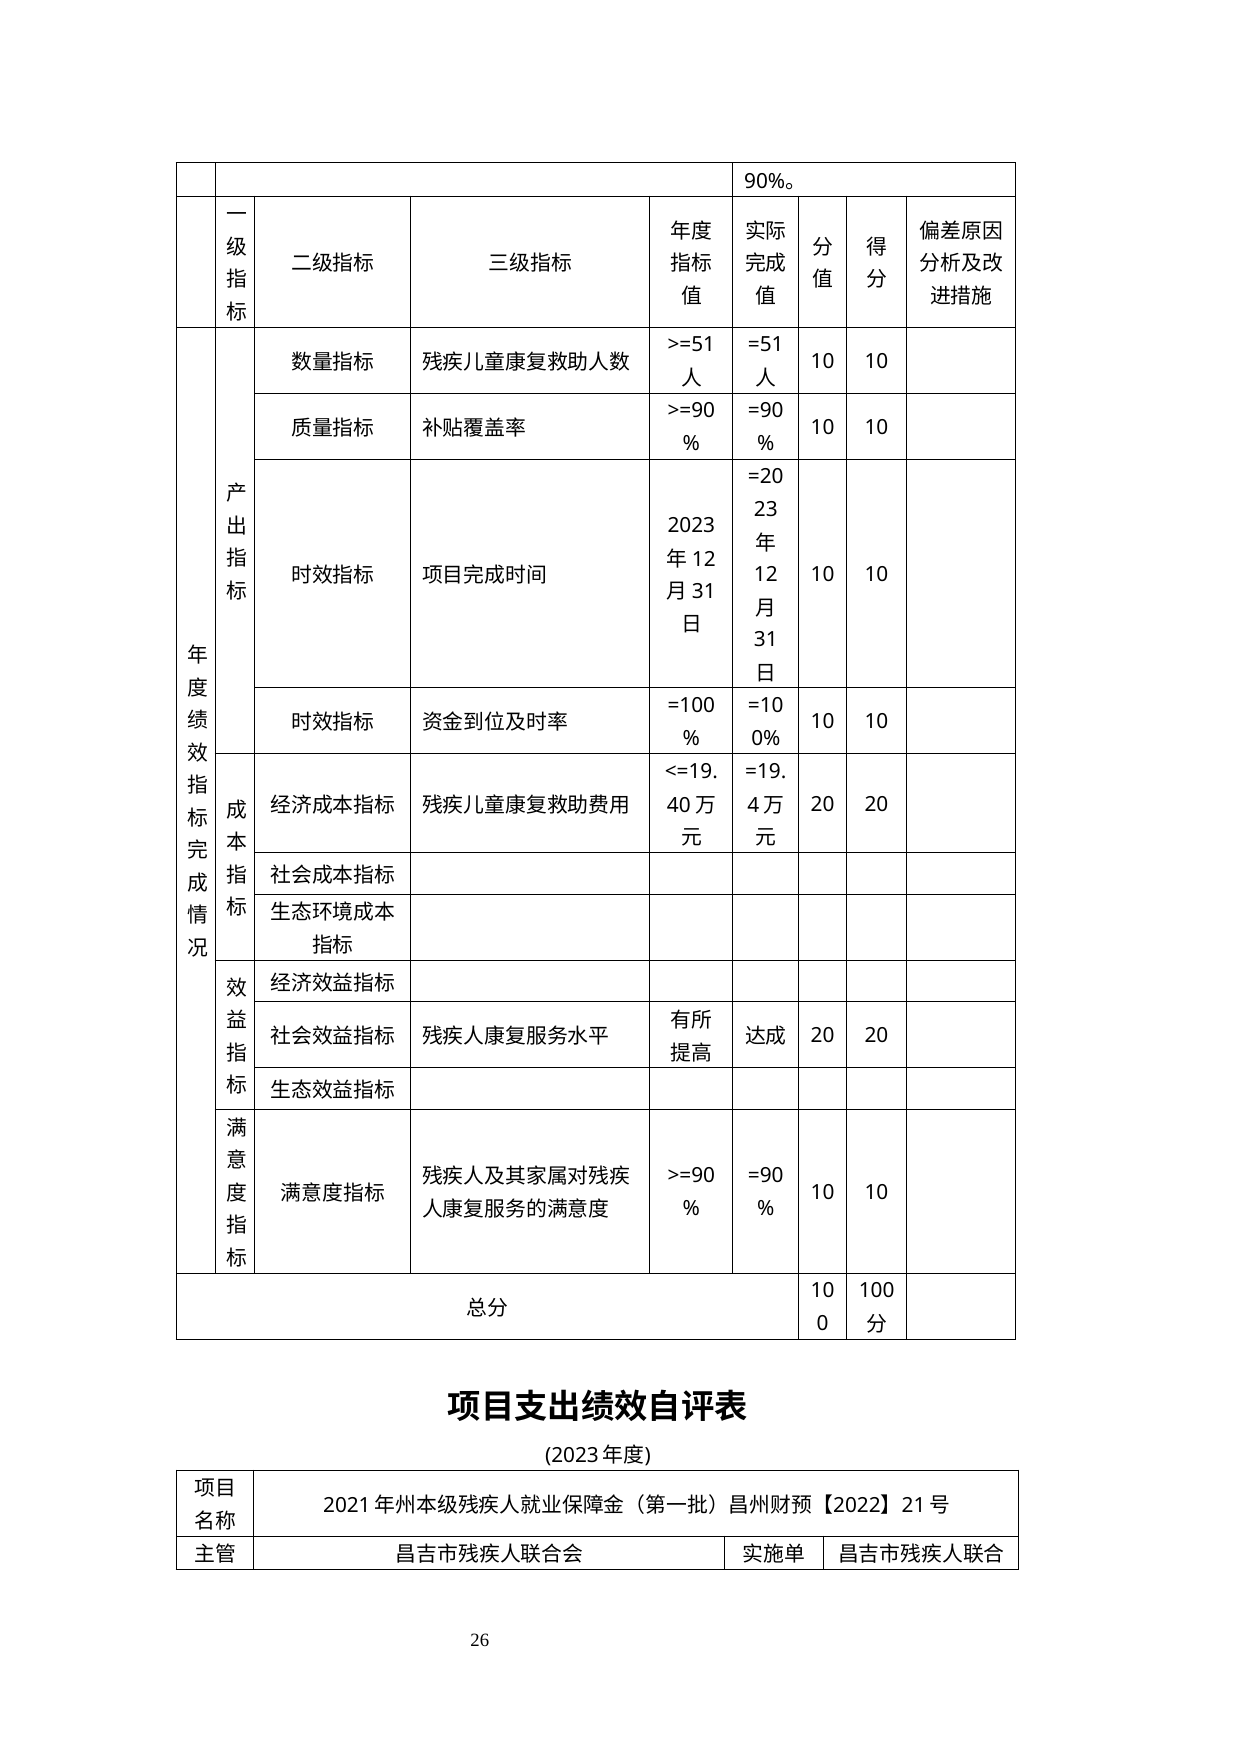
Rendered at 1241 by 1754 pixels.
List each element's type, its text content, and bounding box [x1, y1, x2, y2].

table_cell [847, 961, 906, 1001]
table_cell 10 [847, 688, 906, 753]
table_cell =51人 [733, 328, 798, 393]
table_cell 二级指标 [255, 197, 410, 327]
table_cell [907, 1068, 1015, 1109]
table_cell 年度指标值 [650, 197, 732, 327]
table_cell 20 [799, 754, 846, 852]
table_cell 2023年12月31日 [650, 460, 732, 687]
table_cell 100分 [847, 1274, 906, 1338]
table_cell 残疾人康复服务水平 [411, 1002, 649, 1067]
table_cell [907, 460, 1015, 687]
table_cell [907, 1110, 1015, 1272]
table_cell [847, 895, 906, 959]
table_cell 总分 [177, 1274, 798, 1338]
table_cell [847, 1068, 906, 1109]
table_cell 偏差原因分析及改进措施 [907, 197, 1015, 327]
table_cell 100 [799, 1274, 846, 1338]
table_cell [907, 961, 1015, 1001]
table_cell 20 [799, 1002, 846, 1067]
table_cell =100% [650, 688, 732, 753]
table_cell [650, 961, 732, 1001]
table_cell 残疾人及其家属对残疾人康复服务的满意度 [411, 1110, 649, 1272]
table_cell [733, 1068, 798, 1109]
table_cell 效益指标 [216, 961, 254, 1109]
table_cell 昌吉市残疾人联合会 [824, 1537, 1018, 1569]
table_cell 一级指标 [216, 197, 254, 327]
table_cell 年度绩效指标完成情况 [177, 328, 215, 1272]
table_cell 10 [799, 460, 846, 687]
table_cell [650, 1068, 732, 1109]
table_cell 生态环境成本指标 [255, 895, 410, 959]
table_cell 产出指标 [216, 328, 254, 753]
table_cell [650, 895, 732, 959]
table_cell >=90% [650, 1110, 732, 1272]
table_cell >=90% [650, 394, 732, 459]
table_cell 实际完成值 [733, 197, 798, 327]
table_cell =19.4万元 [733, 754, 798, 852]
table_cell 主管部门 [177, 1537, 253, 1569]
table_cell 社会成本指标 [255, 853, 410, 893]
table_cell 10 [847, 394, 906, 459]
table_cell =100% [733, 688, 798, 753]
table_cell 时效指标 [255, 460, 410, 687]
table_cell <=19.40万元 [650, 754, 732, 852]
table_cell [733, 961, 798, 1001]
table_cell 经济效益指标 [255, 961, 410, 1001]
table_cell 满意度指标 [216, 1110, 254, 1272]
table_cell 时效指标 [255, 688, 410, 753]
table_cell 成本指标 [216, 754, 254, 959]
table_cell 项目完成时间 [411, 460, 649, 687]
table_cell [907, 1002, 1015, 1067]
table_cell =90% [733, 394, 798, 459]
table_cell [907, 754, 1015, 852]
table_cell 10 [847, 1110, 906, 1272]
table_cell 经济成本指标 [255, 754, 410, 852]
table_cell [799, 961, 846, 1001]
table_cell 10 [799, 688, 846, 753]
table_header 项目支出绩效自评表 [176, 1372, 1019, 1437]
table_cell 项目名称 [177, 1471, 253, 1536]
table_cell =90% [733, 1110, 798, 1272]
table_cell 满意度指标 [255, 1110, 410, 1272]
table_cell [411, 895, 649, 959]
table_cell 10 [847, 460, 906, 687]
table_cell 资金到位及时率 [411, 688, 649, 753]
table_cell 有所提高 [650, 1002, 732, 1067]
table_cell 10 [799, 394, 846, 459]
table_cell [799, 895, 846, 959]
table_cell [411, 853, 649, 893]
table_cell 2021年州本级残疾人就业保障金（第一批）昌州财预【2022】21号 [254, 1471, 1018, 1536]
table_cell 10 [847, 328, 906, 393]
table_cell [733, 895, 798, 959]
table_cell [733, 853, 798, 893]
table_cell 20 [847, 754, 906, 852]
table_cell 10 [799, 1110, 846, 1272]
table_cell [177, 197, 215, 327]
table_cell [907, 394, 1015, 459]
table_cell [907, 328, 1015, 393]
table_cell 质量指标 [255, 394, 410, 459]
table_cell 10 [799, 328, 846, 393]
table_cell [799, 1068, 846, 1109]
table_cell 补贴覆盖率 [411, 394, 649, 459]
table_cell 20 [847, 1002, 906, 1067]
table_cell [216, 163, 732, 196]
table_cell [847, 853, 906, 893]
table_cell =2023年12月31日 [733, 460, 798, 687]
table_cell 昌吉市残疾人联合会 [254, 1537, 724, 1569]
table_cell [907, 895, 1015, 959]
table_cell 社会效益指标 [255, 1002, 410, 1067]
table_cell [799, 853, 846, 893]
table_cell 残疾儿童康复救助费用 [411, 754, 649, 852]
table_cell 得分 [847, 197, 906, 327]
table_cell [411, 1068, 649, 1109]
table_cell (2023年度) [176, 1437, 1019, 1469]
table_cell 三级指标 [411, 197, 649, 327]
table_cell >=51人 [650, 328, 732, 393]
table_cell 数量指标 [255, 328, 410, 393]
table_cell 分值 [799, 197, 846, 327]
table_cell 达成 [733, 1002, 798, 1067]
table_cell [907, 853, 1015, 893]
table_cell 实施单位 [725, 1537, 823, 1569]
table_cell 生态效益指标 [255, 1068, 410, 1109]
table_cell [907, 1274, 1015, 1338]
table_cell [411, 961, 649, 1001]
table_cell [907, 688, 1015, 753]
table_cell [733, 163, 1015, 196]
table_cell 残疾儿童康复救助人数 [411, 328, 649, 393]
table_cell [650, 853, 732, 893]
